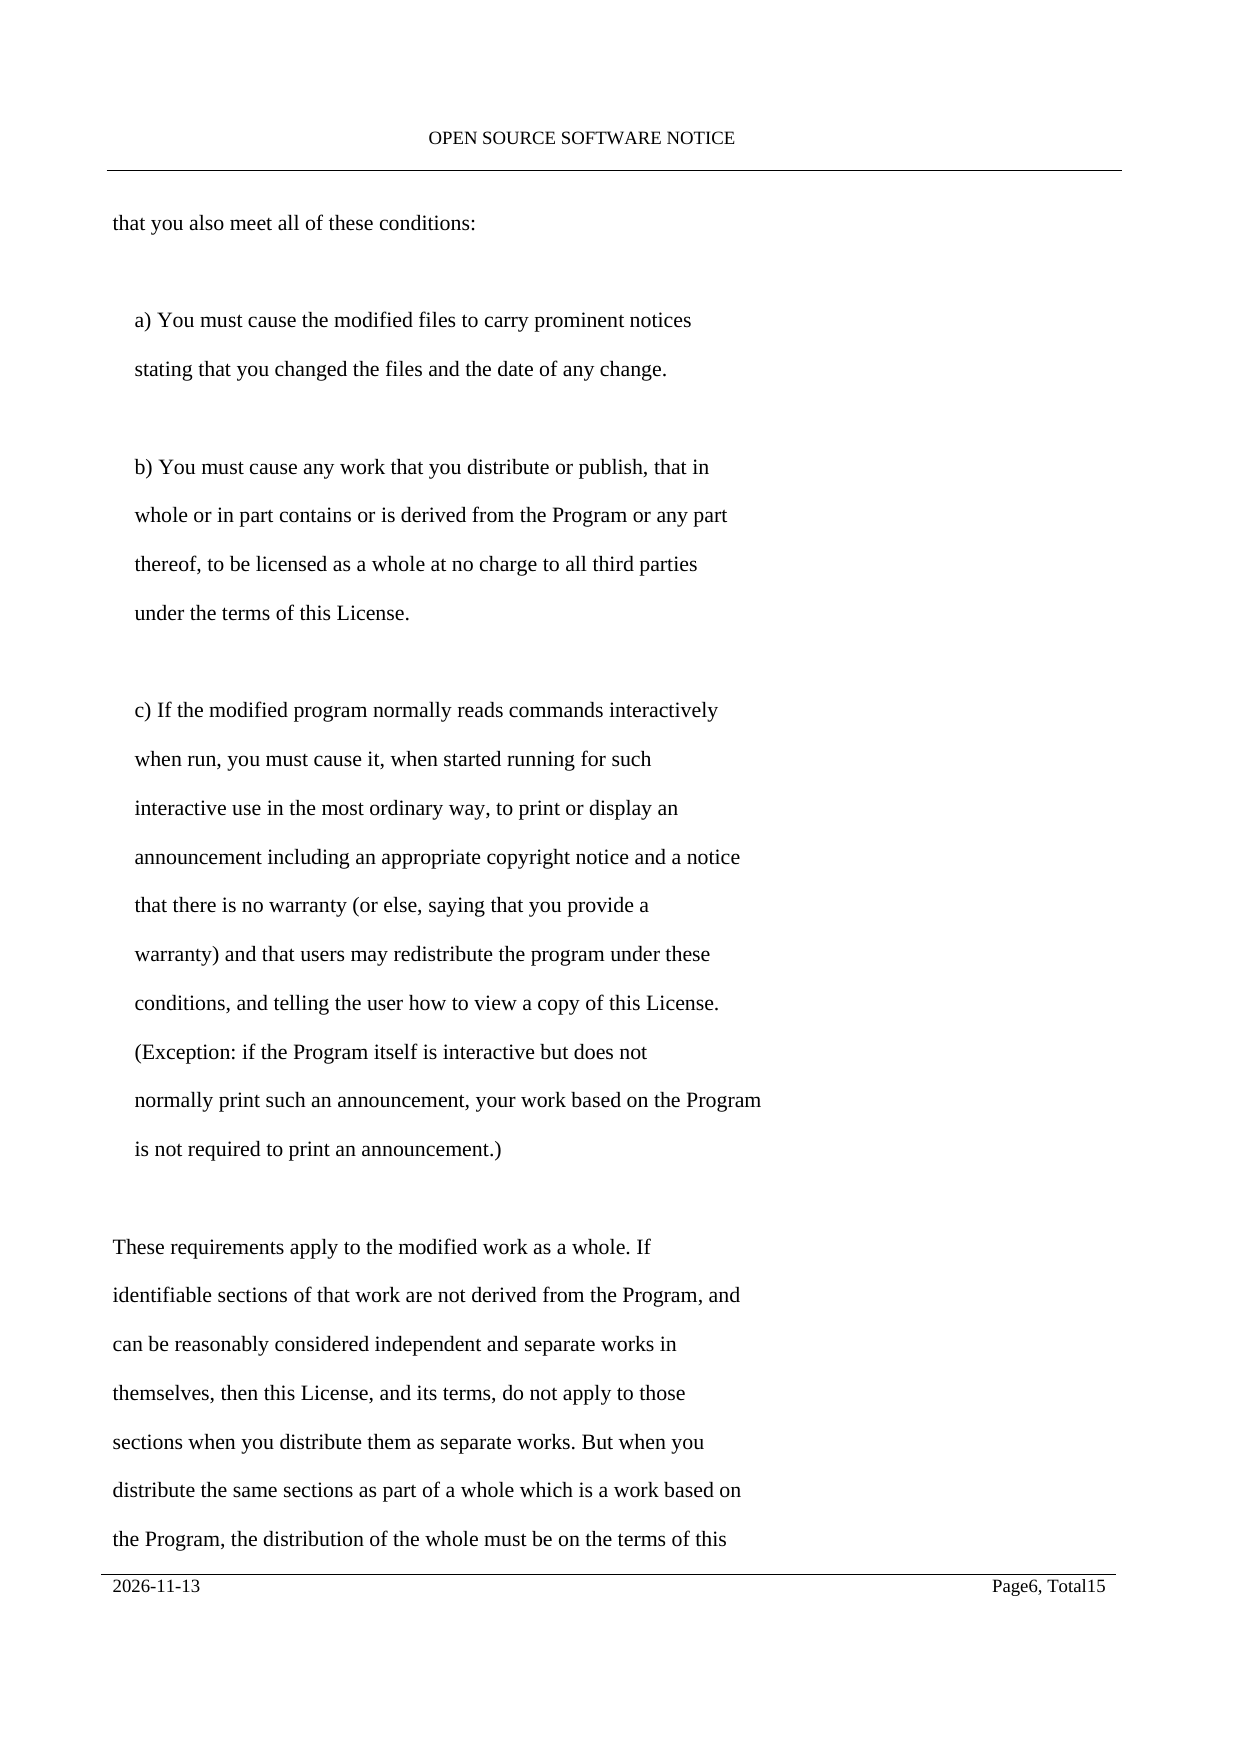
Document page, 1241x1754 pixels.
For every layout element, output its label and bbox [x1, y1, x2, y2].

text [112, 206, 1128, 1555]
